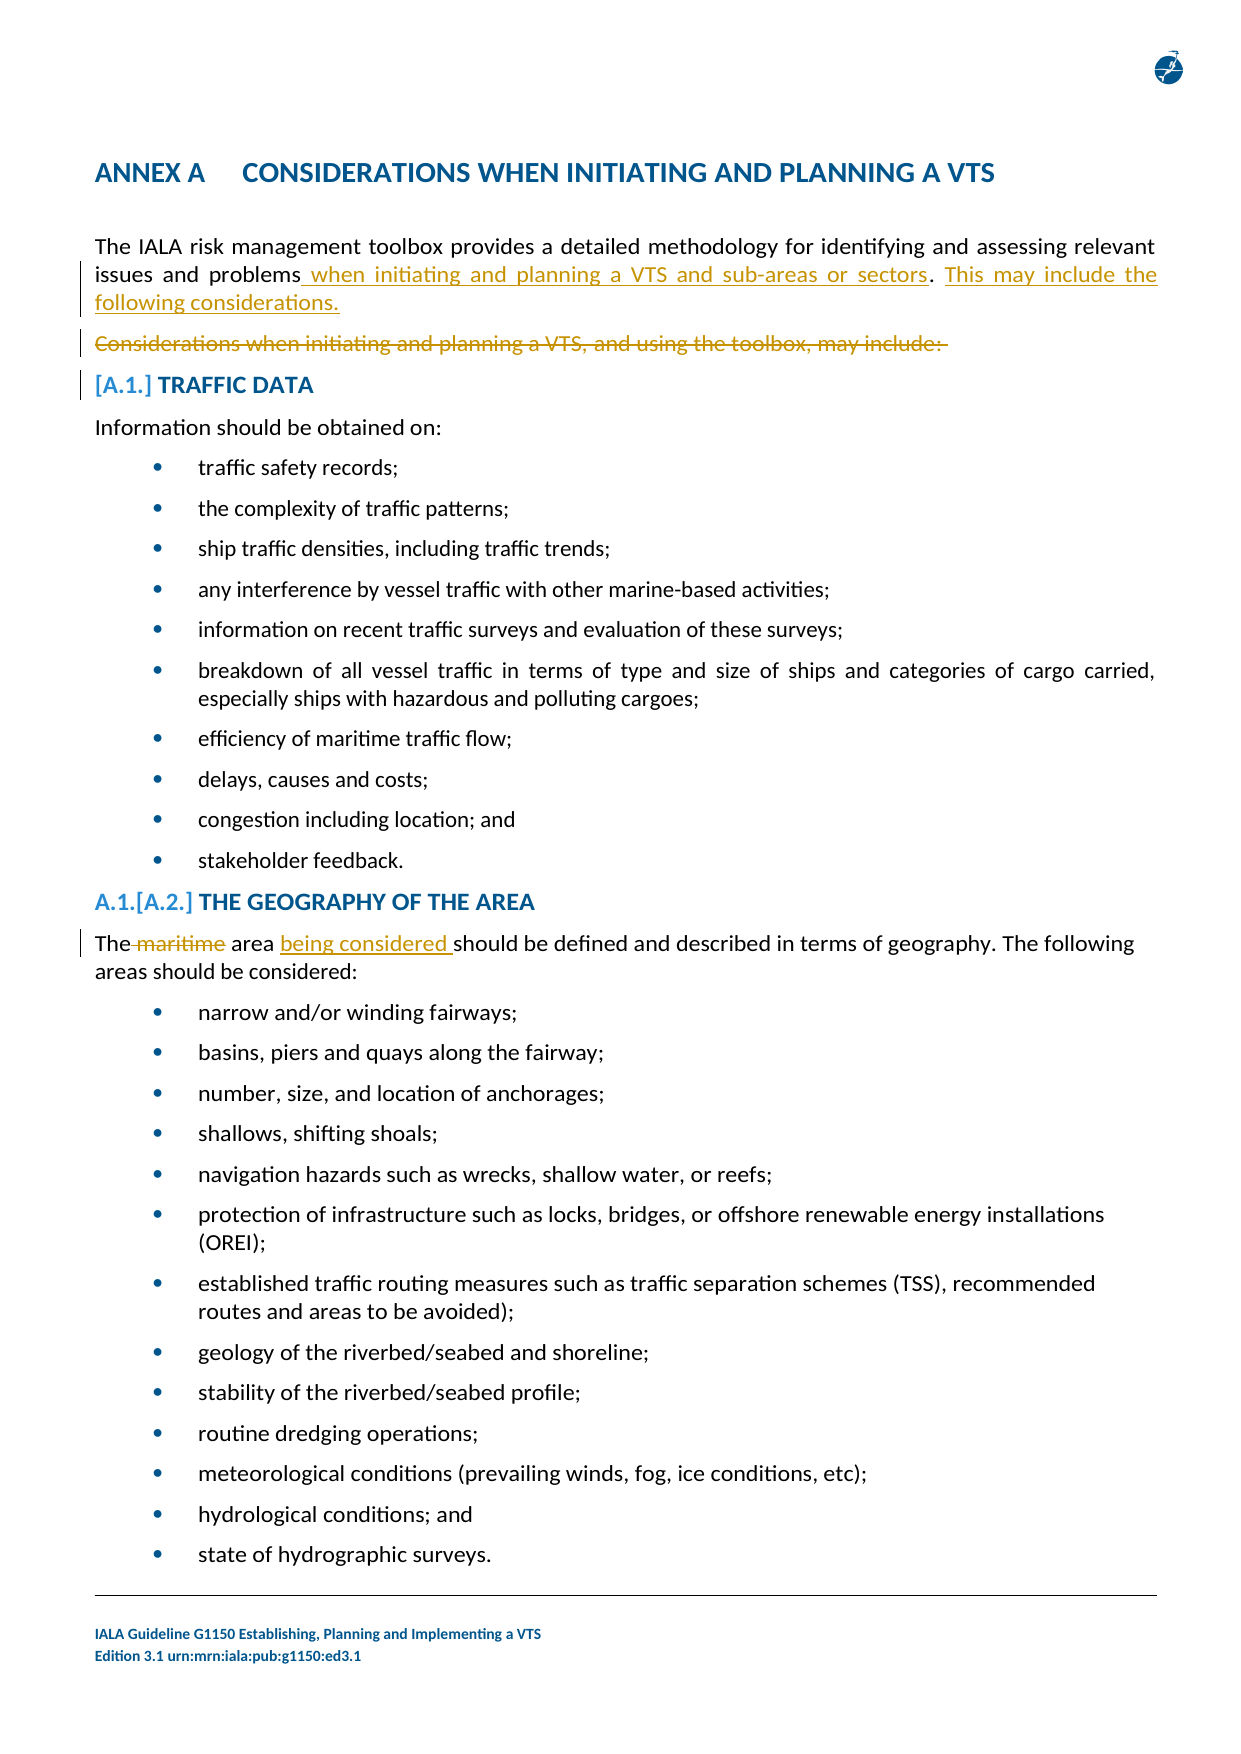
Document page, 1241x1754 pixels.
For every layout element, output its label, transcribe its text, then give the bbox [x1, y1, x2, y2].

text the complexity of traffic patterns; [153, 494, 1157, 522]
text The geography of the area [94, 886, 1157, 917]
text basins, piers and quays along the fairway; [153, 1038, 1157, 1066]
text state of hydrographic surveys. [153, 1540, 1157, 1568]
text The IALA risk management toolbox provides a detailed methodology for identifying and assessing relevant issues and problems. [94, 232, 1157, 317]
text stability of the riverbed/seabed profile; [153, 1378, 1157, 1406]
text narrow and/or winding fairways; [153, 998, 1157, 1026]
text delays, causes and costs; [153, 765, 1157, 793]
text breakdown of all vessel traffic in terms of type and size of ships and categories of cargo carried, especially ships with hazardous and polluting cargoes; [153, 656, 1157, 712]
text traffic safety records; [153, 453, 1157, 481]
text Information should be obtained on: [94, 413, 1157, 441]
text Traffic data [94, 369, 1157, 400]
text navigation hazards such as wrecks, shallow water, or reefs; [153, 1160, 1157, 1188]
text stakeholder feedback. [153, 846, 1157, 874]
text hydrological conditions; and [153, 1500, 1157, 1528]
text any interference by vessel traffic with other marine-based activities; [153, 575, 1157, 603]
text protection of infrastructure such as locks, bridges, or offshore renewable energy installations (OREI); [153, 1201, 1157, 1257]
text ship traffic densities, including traffic trends; [153, 534, 1157, 562]
text established traffic routing measures such as traffic separation schemes (TSS), recommended routes and areas to be avoided); [153, 1269, 1157, 1325]
text routine dredging operations; [153, 1419, 1157, 1447]
text congestion including location; and [153, 805, 1157, 833]
text meteorological conditions (prevailing winds, fog, ice conditions, etc); [153, 1459, 1157, 1487]
picture [1123, 0, 1241, 119]
text efficiency of maritime traffic flow; [153, 724, 1157, 752]
text shallows, shifting shoals; [153, 1119, 1157, 1147]
text CONSIDERATIONS WHEN INITIATING AND PLANNING A VTS [94, 154, 1157, 190]
text information on recent traffic surveys and evaluation of these surveys; [153, 615, 1157, 643]
text number, size, and location of anchorages; [153, 1079, 1157, 1107]
text The area should be defined and described in terms of geography. The following areas should be considered: [94, 929, 1157, 985]
text geology of the riverbed/seabed and shoreline; [153, 1338, 1157, 1366]
